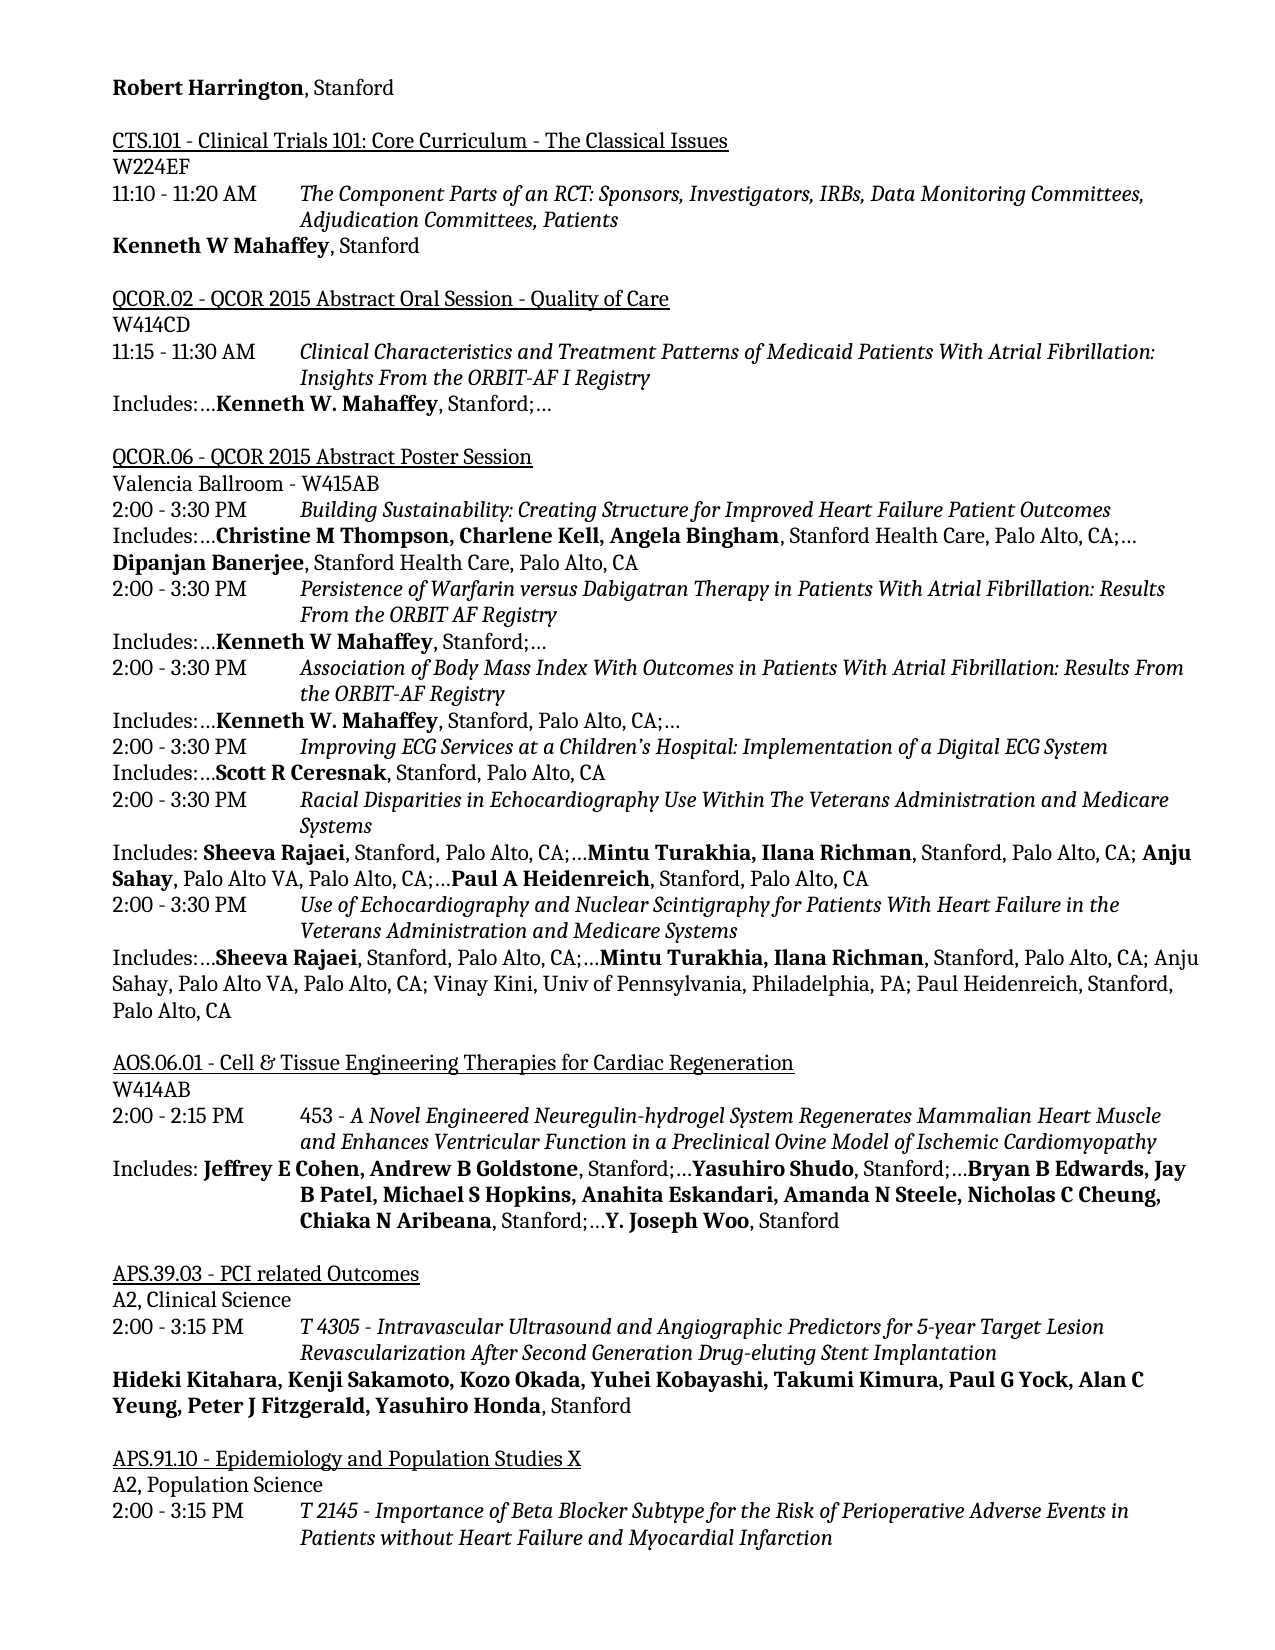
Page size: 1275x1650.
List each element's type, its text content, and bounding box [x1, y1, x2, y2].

text 2:00 - 3:30 PM Improving ECG Services at a Children’s Hospital: Implementation of a Digital ECG System [112, 734, 1200, 760]
text W224EF [112, 154, 1200, 180]
text 2:00 - 3:30 PM Building Sustainability: Creating Structure for Improved Heart Failure Patient Outcomes [112, 497, 1200, 523]
text W414CD [112, 312, 1200, 338]
text 2:00 - 3:30 PM Use of Echocardiography and Nuclear Scintigraphy for Patients With Heart Failure in the Veterans Administration and Medicare Systems [112, 892, 1200, 945]
text Valencia Ballroom - W415AB [112, 470, 1200, 497]
text CTS.101 - Clinical Trials 101: Core Curriculum - The Classical Issues [112, 128, 1200, 154]
text 2:00 - 3:30 PM Persistence of Warfarin versus Dabigatran Therapy in Patients With Atrial Fibrillation: Results From the ORBIT AF Registry [112, 576, 1200, 628]
text Robert Harrington, Stanford [112, 75, 1200, 101]
text Includes:…Kenneth W. Mahaffey, Stanford, Palo Alto, CA;… [112, 707, 1200, 734]
text QCOR.06 - QCOR 2015 Abstract Poster Session [112, 444, 1200, 470]
text 2:00 - 3:15 PM T 2145 - Importance of Beta Blocker Subtype for the Risk of Perioperative Adverse Events in Patients without Heart Failure and Myocardial Infarction [112, 1498, 1200, 1551]
text APS.91.10 - Epidemiology and Population Studies X [112, 1445, 1200, 1472]
text 11:10 - 11:20 AM The Component Parts of an RCT: Sponsors, Investigators, IRBs, Data Monitoring Committees, Adjudication Committees, Patients [112, 180, 1200, 233]
text 2:00 - 2:15 PM 453 - A Novel Engineered Neuregulin-hydrogel System Regenerates Mammalian Heart Muscle and Enhances Ventricular Function in a Preclinical Ovine Model of Ischemic Cardiomyopathy [112, 1103, 1200, 1156]
text A2, Clinical Science [112, 1287, 1200, 1314]
text Hideki Kitahara, Kenji Sakamoto, Kozo Okada, Yuhei Kobayashi, Takumi Kimura, Paul G Yock, Alan C Yeung, Peter J Fitzgerald, Yasuhiro Honda, Stanford [112, 1366, 1200, 1419]
text 2:00 - 3:30 PM Association of Body Mass Index With Outcomes in Patients With Atrial Fibrillation: Results From the ORBIT-AF Registry [112, 655, 1200, 707]
text QCOR.02 - QCOR 2015 Abstract Oral Session - Quality of Care [112, 286, 1200, 312]
text Includes: Sheeva Rajaei, Stanford, Palo Alto, CA;…Mintu Turakhia, Ilana Richman, Stanford, Palo Alto, CA; Anju Sahay, Palo Alto VA, Palo Alto, CA;…Paul A Heidenreich, Stanford, Palo Alto, CA [112, 839, 1200, 892]
text AOS.06.01 - Cell & Tissue Engineering Therapies for Cardiac Regeneration [112, 1050, 1200, 1076]
text 2:00 - 3:15 PM T 4305 - Intravascular Ultrasound and Angiographic Predictors for 5-year Target Lesion Revascularization After Second Generation Drug-eluting Stent Implantation [112, 1314, 1200, 1366]
text Includes:…Scott R Ceresnak, Stanford, Palo Alto, CA [112, 760, 1200, 787]
text Kenneth W Mahaffey, Stanford [112, 233, 1200, 259]
text 11:15 - 11:30 AM Clinical Characteristics and Treatment Patterns of Medicaid Patients With Atrial Fibrillation: Insights From the ORBIT-AF I Registry [112, 338, 1200, 391]
text Includes:…Sheeva Rajaei, Stanford, Palo Alto, CA;…Mintu Turakhia, Ilana Richman, Stanford, Palo Alto, CA; Anju Sahay, Palo Alto VA, Palo Alto, CA; Vinay Kini, Univ of Pennsylvania, Philadelphia, PA; Paul Heidenreich, Stanford, Palo Alto, CA [112, 945, 1200, 1024]
text W414AB [112, 1076, 1200, 1103]
text Includes: Jeffrey E Cohen, Andrew B Goldstone, Stanford;…Yasuhiro Shudo, Stanford;…Bryan B Edwards, Jay B Patel, Michael S Hopkins, Anahita Eskandari, Amanda N Steele, Nicholas C Cheung, Chiaka N Aribeana, Stanford;…Y. Joseph Woo, Stanford [112, 1156, 1200, 1234]
text A2, Population Science [112, 1472, 1200, 1498]
text 2:00 - 3:30 PM Racial Disparities in Echocardiography Use Within The Veterans Administration and Medicare Systems [112, 787, 1200, 839]
text Includes:…Kenneth W. Mahaffey, Stanford;… [112, 391, 1200, 418]
text APS.39.03 - PCI related Outcomes [112, 1261, 1200, 1287]
text Includes:…Kenneth W Mahaffey, Stanford;… [112, 628, 1200, 655]
text Includes:…Christine M Thompson, Charlene Kell, Angela Bingham, Stanford Health Care, Palo Alto, CA;…Dipanjan Banerjee, Stanford Health Care, Palo Alto, CA [112, 523, 1200, 576]
